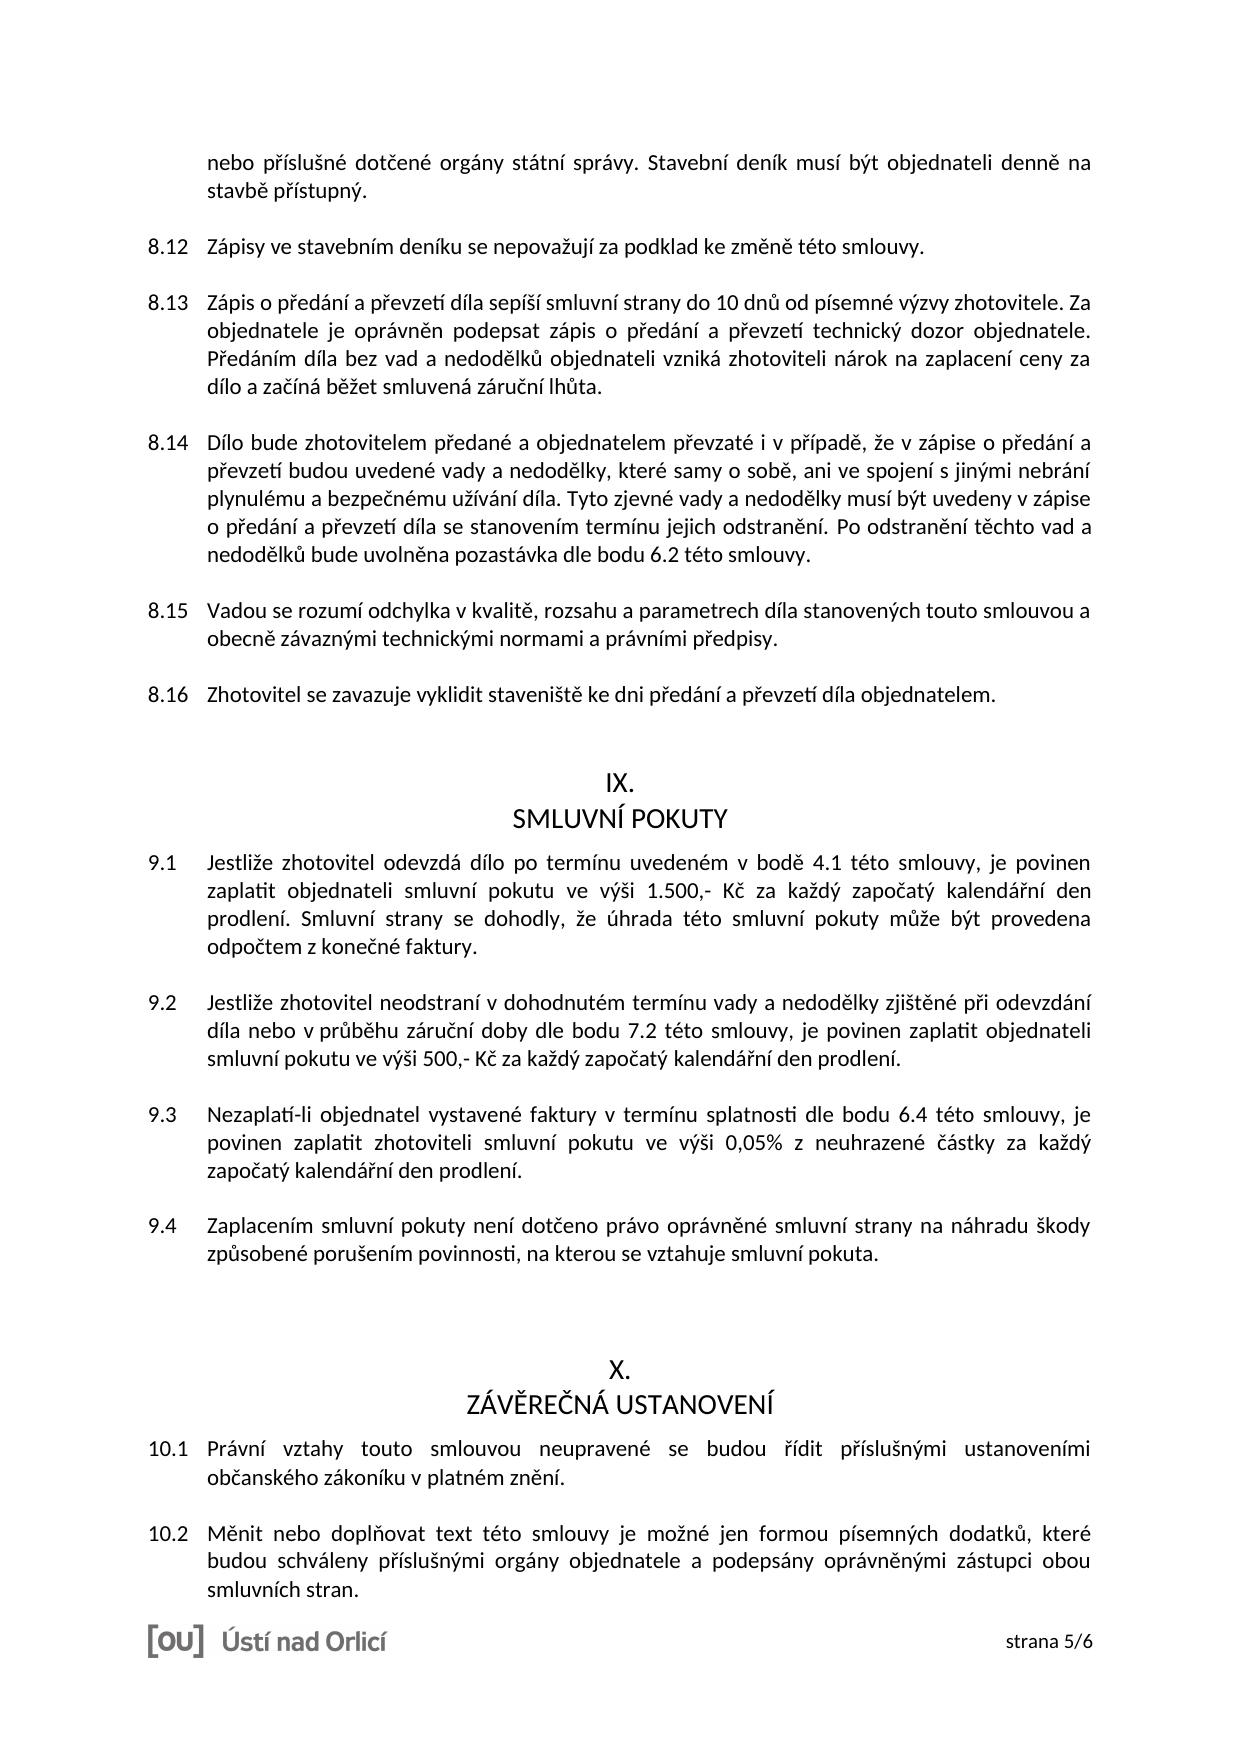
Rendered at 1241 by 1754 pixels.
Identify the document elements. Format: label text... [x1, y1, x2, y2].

text 8.14 Dílo bude zhotovitelem předané a objednatelem převzaté i v případě, že v zápise o předání a převzetí budou uvedené vady a nedodělky, které samy o sobě, ani ve spojení s jinými nebrání plynulému a bezpečnému užívání díla. Tyto zjevné vady a nedodělky musí být uvedeny v zápise o předání a převzetí díla se stanovením termínu jejich odstranění. Po odstranění těchto vad a nedodělků bude uvolněna pozastávka dle bodu 6.2 této smlouvy. [148, 428, 1092, 568]
text 8.15 Vadou se rozumí odchylka v kvalitě, rozsahu a parametrech díla stanovených touto smlouvou a obecně závaznými technickými normami a právními předpisy. [148, 596, 1092, 652]
text 9.3 Nezaplatí-li objednatel vystavené faktury v termínu splatnosti dle bodu 6.4 této smlouvy, je povinen zaplatit zhotoviteli smluvní pokutu ve výši 0,05% z neuhrazené částky za každý započatý kalendářní den prodlení. [148, 1100, 1092, 1184]
text 10.1 Právní vztahy touto smlouvou neupravené se budou řídit příslušnými ustanoveními občanského zákoníku v platném znění. [148, 1434, 1092, 1491]
text závěrečná ustanovení [148, 1386, 1092, 1422]
text X. [148, 1351, 1092, 1386]
text 8.12 Zápisy ve stavebním deníku se nepovažují za podklad ke změně této smlouvy. [148, 232, 1092, 260]
picture [147, 1623, 388, 1659]
text 10.2 Měnit nebo doplňovat text této smlouvy je možné jen formou písemných dodatků, které budou schváleny příslušnými orgány objednatele a podepsány oprávněnými zástupci obou smluvních stran. [148, 1519, 1092, 1603]
text 9.1 Jestliže zhotovitel odevzdá dílo po termínu uvedeném v bodě 4.1 této smlouvy, je povinen zaplatit objednateli smluvní pokutu ve výši 1.500,- Kč za každý započatý kalendářní den prodlení. Smluvní strany se dohodly, že úhrada této smluvní pokuty může být provedena odpočtem z konečné faktury. [148, 848, 1092, 960]
text 8.16 Zhotovitel se zavazuje vyklidit staveniště ke dni předání a převzetí díla objednatelem. [148, 680, 1092, 708]
text 9.4 Zaplacením smluvní pokuty není dotčeno právo oprávněné smluvní strany na náhradu škody způsobené porušením povinnosti, na kterou se vztahuje smluvní pokuta. [148, 1211, 1092, 1267]
text 9.2 Jestliže zhotovitel neodstraní v dohodnutém termínu vady a nedodělky zjištěné při odevzdání díla nebo v průběhu záruční doby dle bodu 7.2 této smlouvy, je povinen zaplatit objednateli smluvní pokutu ve výši 500,- Kč za každý započatý kalendářní den prodlení. [148, 988, 1092, 1072]
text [148, 148, 1092, 204]
text 8.13 Zápis o předání a převzetí díla sepíší smluvní strany do 10 dnů od písemné výzvy zhotovitele. Za objednatele je oprávněn podepsat zápis o předání a převzetí technický dozor objednatele. Předáním díla bez vad a nedodělků objednateli vzniká zhotoviteli nárok na zaplacení ceny za dílo a začíná běžet smluvená záruční lhůta. [148, 288, 1092, 400]
text IX. [148, 764, 1092, 800]
text smluvní pokuty [148, 800, 1092, 835]
